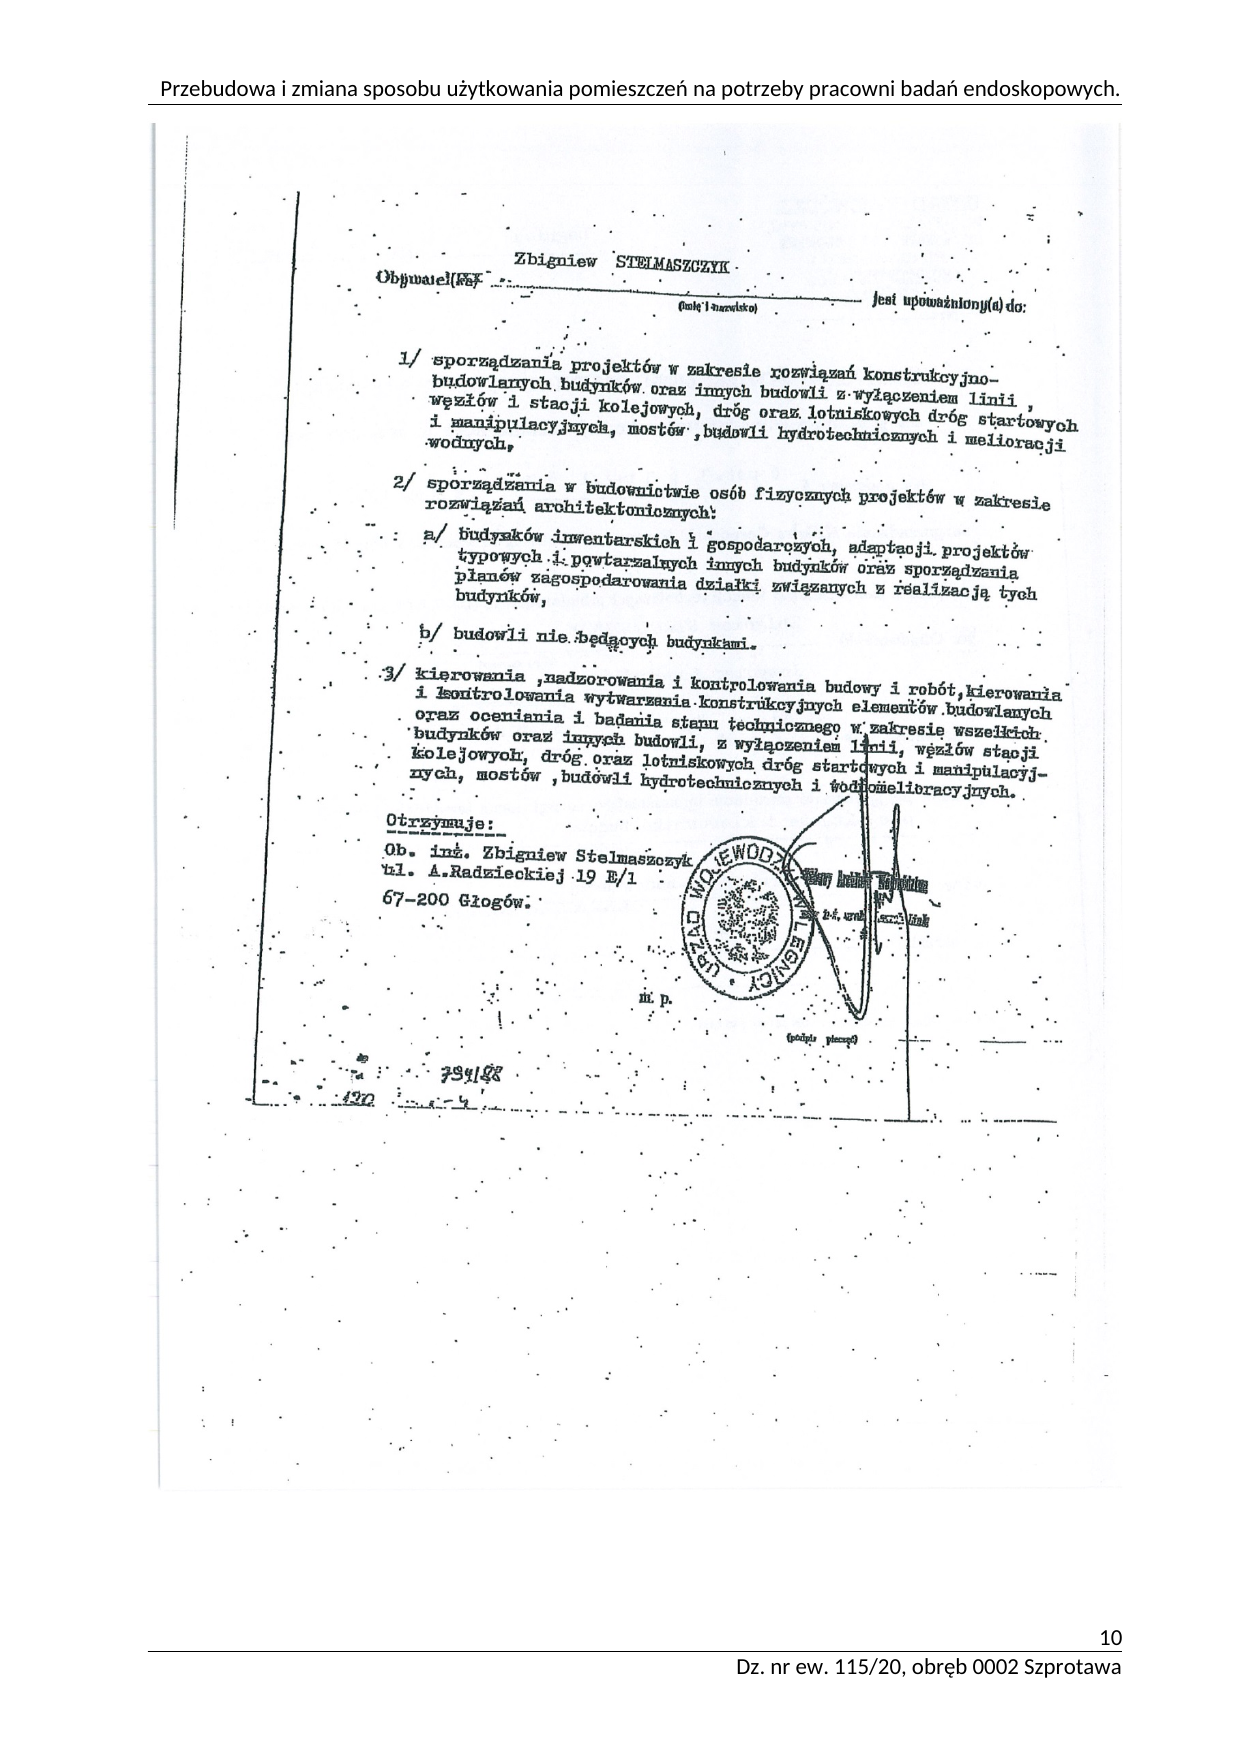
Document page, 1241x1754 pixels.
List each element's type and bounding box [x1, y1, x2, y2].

picture [147, 118, 1123, 1498]
